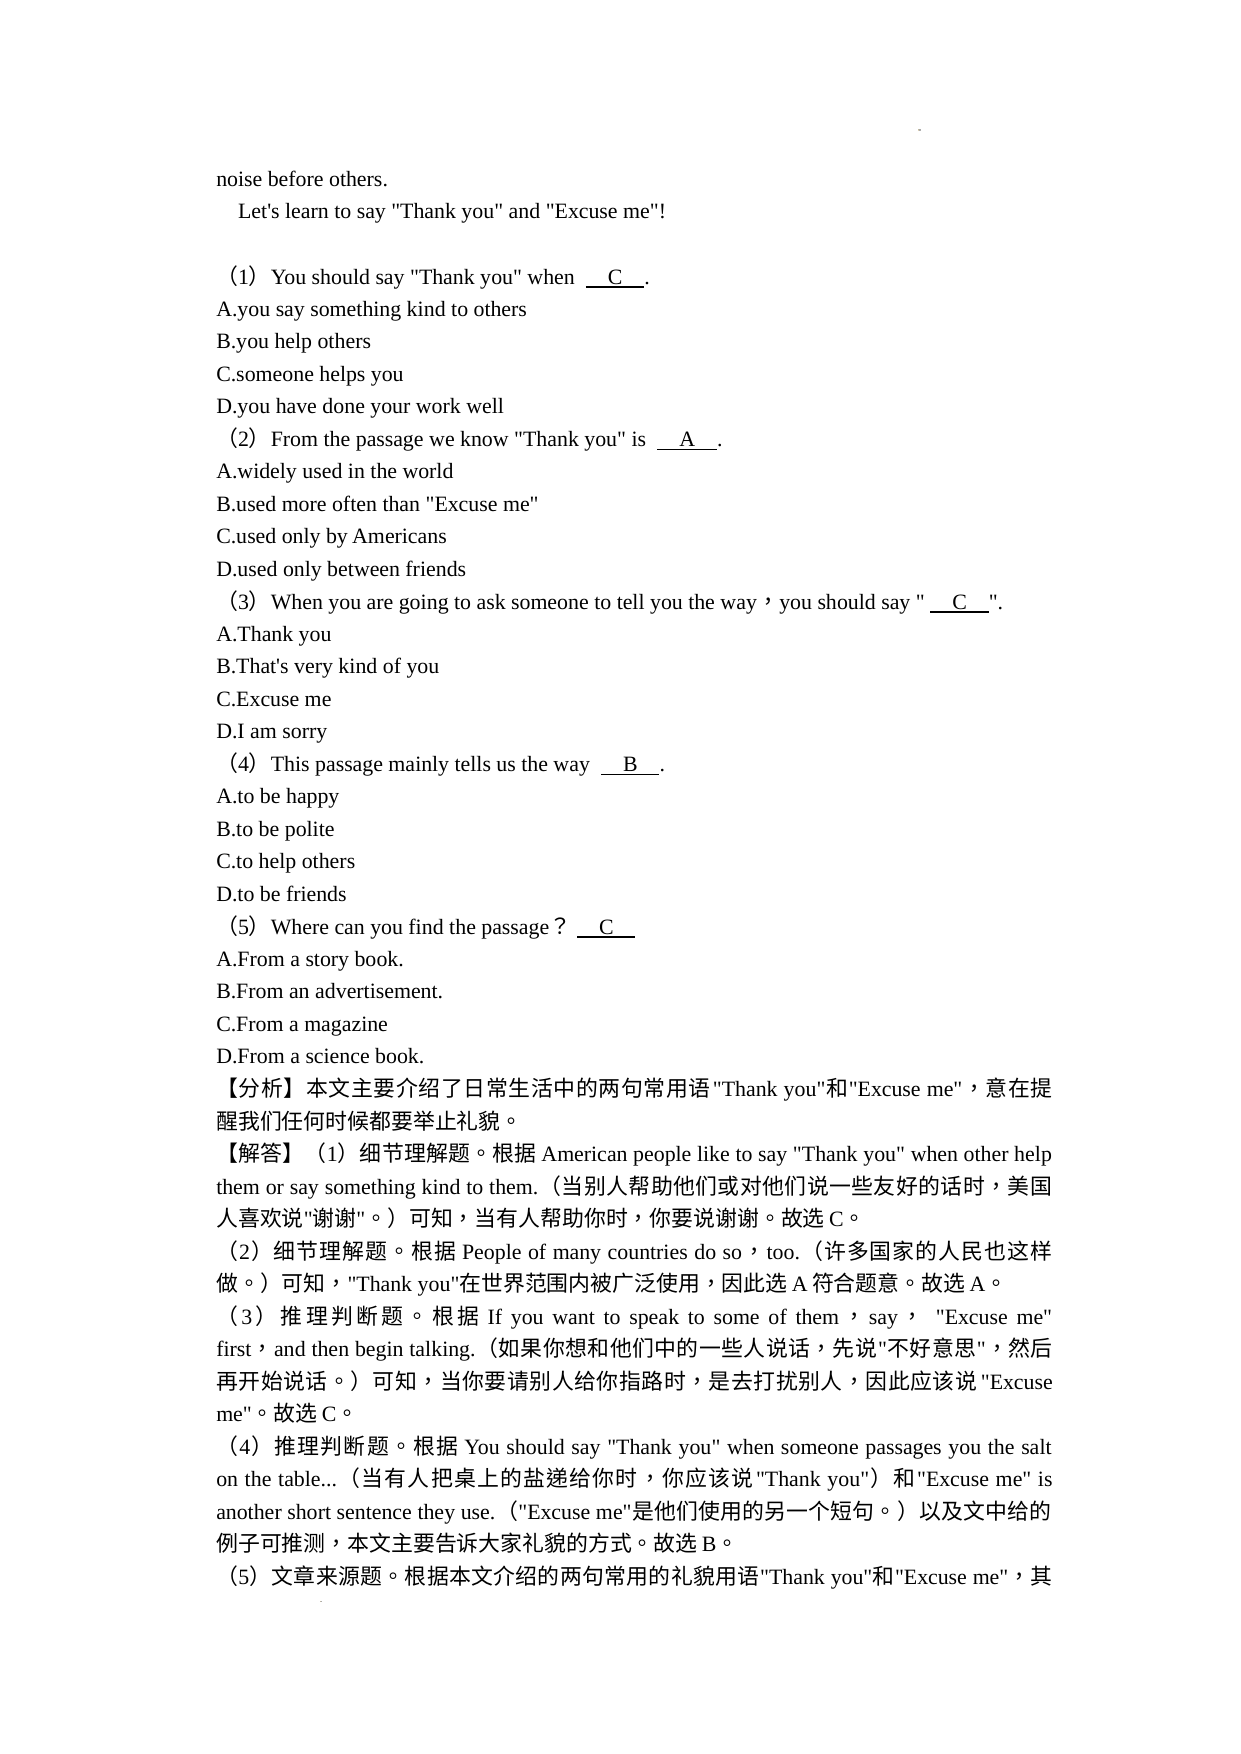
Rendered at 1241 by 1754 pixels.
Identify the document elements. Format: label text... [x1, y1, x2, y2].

text D.used only between friends [216, 552, 1053, 584]
text 【分析】本文主要介绍了日常生活中的两句常用语"Thank you"和"Excuse me"，意在提醒我们任何时候都要举止礼貌。 [216, 1072, 1053, 1137]
text B.used more often than "Excuse me" [216, 487, 1053, 519]
text B.That's very kind of you [216, 649, 1053, 682]
text （4）This passage mainly tells us the way B . [216, 747, 1053, 779]
text A.you say something kind to others [216, 292, 1053, 324]
text （1）You should say "Thank you" when C . [216, 259, 1053, 292]
text （2）细节理解题。根据People of many countries do so，too.（许多国家的人民也这样做。）可知，"Thank you"在世界范围内被广泛使用，因此选A符合题意。故选A。 [216, 1234, 1053, 1299]
text D.From a science book. [216, 1039, 1053, 1072]
text C.From a magazine [216, 1007, 1053, 1039]
text C.used only by Americans [216, 519, 1053, 552]
text D.to be friends [216, 877, 1053, 909]
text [216, 162, 1053, 194]
text （2）From the passage we know "Thank you" is A . [216, 422, 1053, 454]
text C.someone helps you [216, 357, 1053, 389]
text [216, 1559, 1053, 1592]
text D.you have done your work well [216, 389, 1053, 422]
text （3）推理判断题。根据If you want to speak to some of them，say， "Excuse me" first，and then begin talking.（如果你想和他们中的一些人说话，先说"不好意思"，然后再开始说话。）可知，当你要请别人给你指路时，是去打扰别人，因此应该说"Excuse me"。故选C。 [216, 1299, 1053, 1429]
text 【解答】（1）细节理解题。根据American people like to say "Thank you" when other help them or say something kind to them.（当别人帮助他们或对他们说一些友好的话时，美国人喜欢说"谢谢"。）可知，当有人帮助你时，你要说谢谢。故选C。 [216, 1137, 1053, 1234]
text A.From a story book. [216, 942, 1053, 974]
text （5）Where can you find the passage？ C [216, 909, 1053, 942]
text A.Thank you [216, 617, 1053, 649]
text （4）推理判断题。根据You should say "Thank you" when someone passages you the salt on the table...（当有人把桌上的盐递给你时，你应该说"Thank you"）和"Excuse me" is another short sentence they use.（"Excuse me"是他们使用的另一个短句。）以及文中给的例子可推测，本文主要告诉大家礼貌的方式。故选B。 [216, 1429, 1053, 1559]
text A.to be happy [216, 779, 1053, 812]
text A.widely used in the world [216, 454, 1053, 487]
text （3）When you are going to ask someone to tell you the way，you should say " C ". [216, 584, 1053, 617]
text Let's learn to say "Thank you" and "Excuse me"! [216, 194, 1053, 227]
text C.Excuse me [216, 682, 1053, 714]
text B.you help others [216, 324, 1053, 357]
text B.to be polite [216, 812, 1053, 844]
text D.I am sorry [216, 714, 1053, 747]
text C.to help others [216, 844, 1053, 877]
text B.From an advertisement. [216, 974, 1053, 1007]
